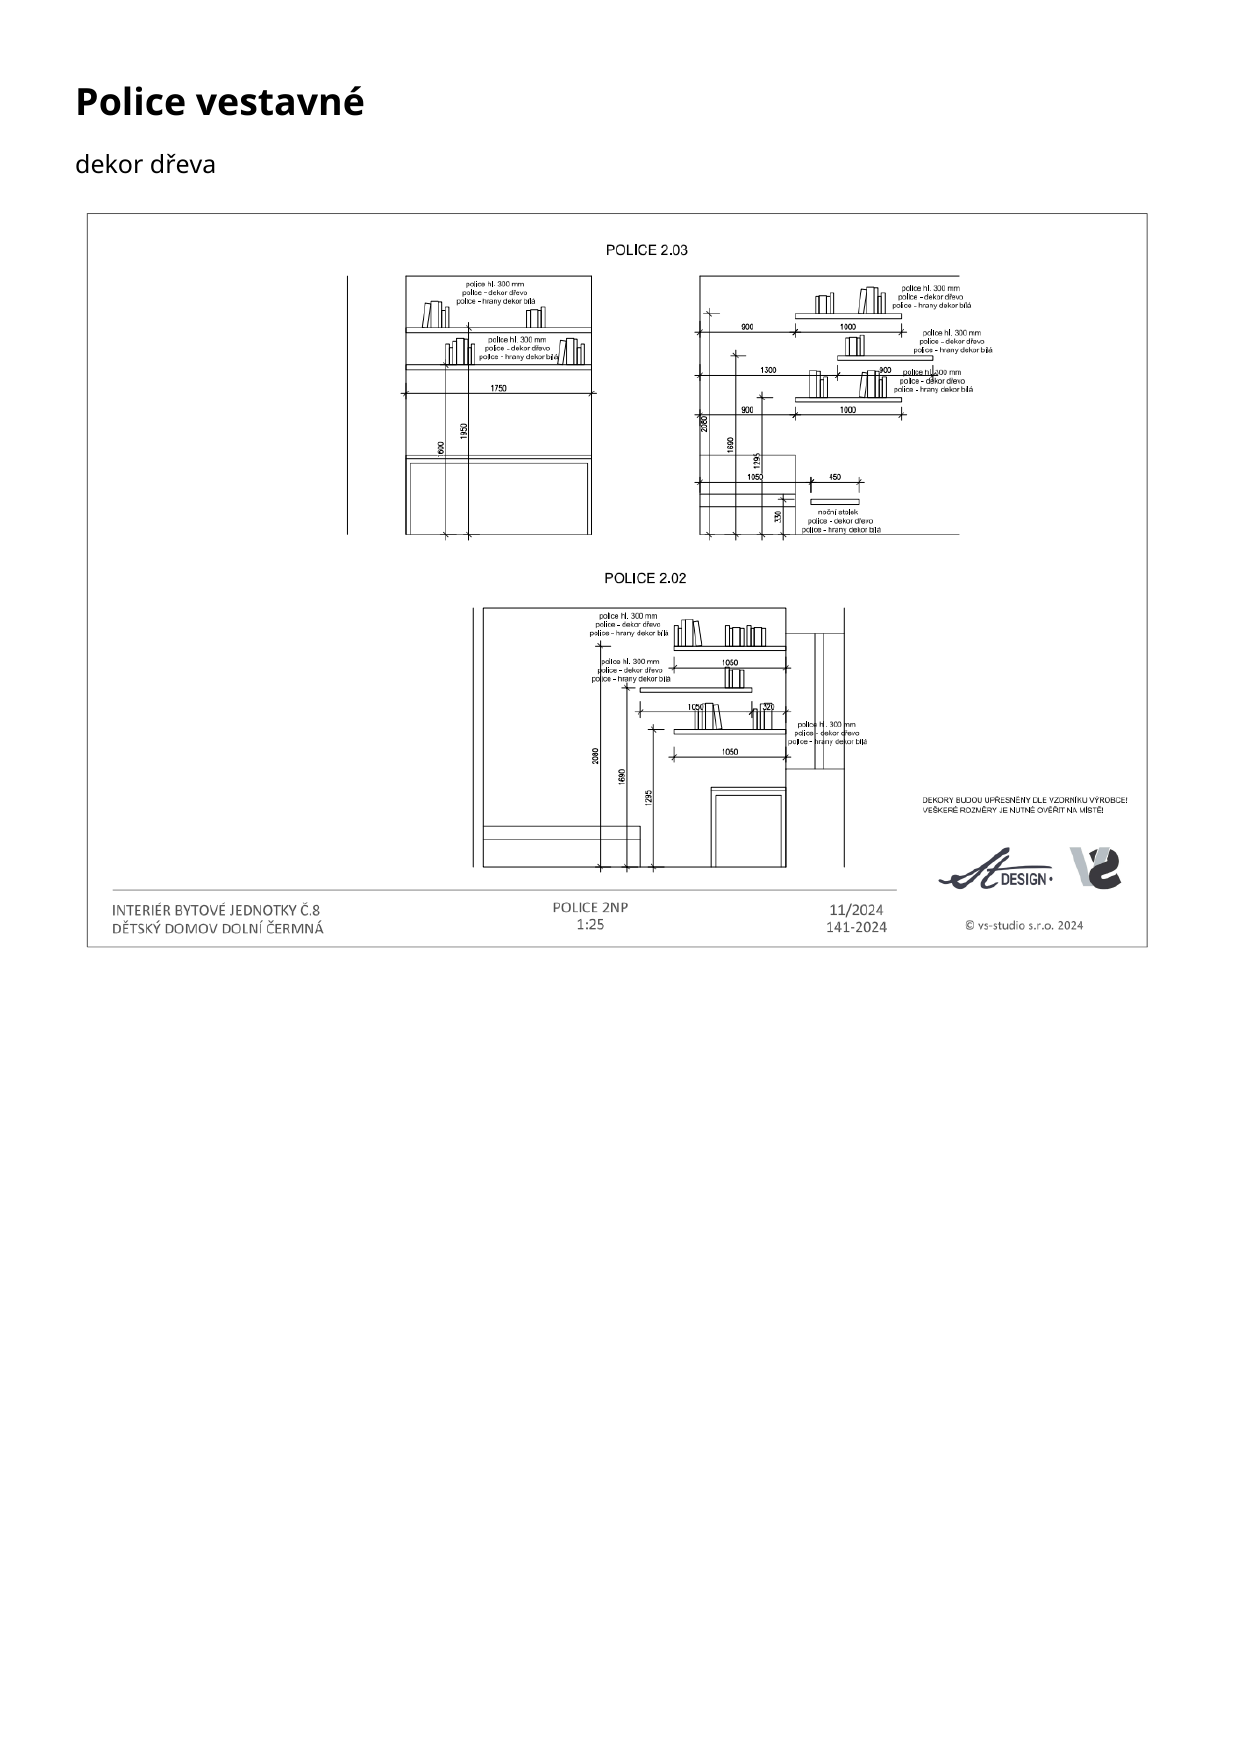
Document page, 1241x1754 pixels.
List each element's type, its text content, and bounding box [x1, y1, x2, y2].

text dekor dřeva [75, 147, 1165, 181]
text Police vestavné [75, 75, 1165, 126]
picture [75, 200, 1166, 968]
